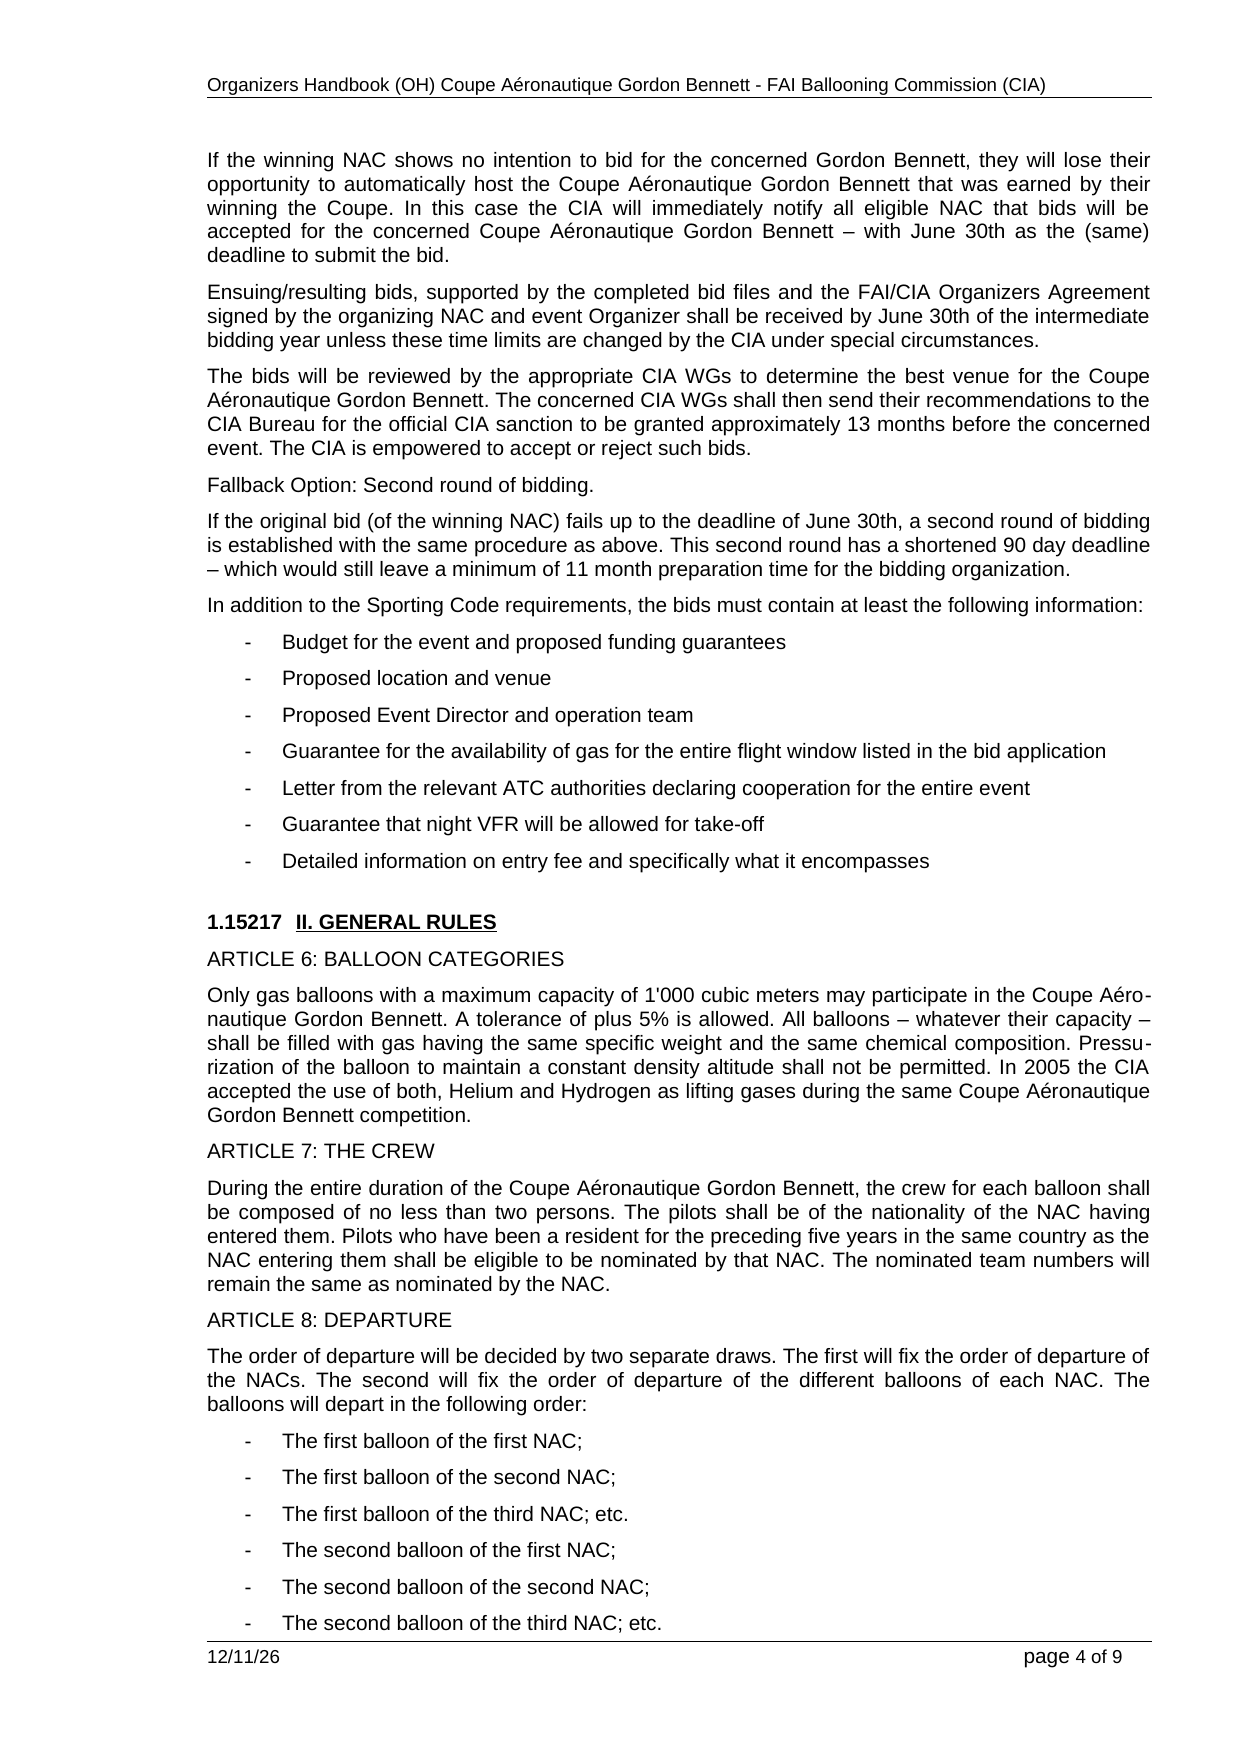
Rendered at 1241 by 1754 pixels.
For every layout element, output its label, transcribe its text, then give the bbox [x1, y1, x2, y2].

list Letter from the relevant ATC authorities declaring cooperation for the entire event [244, 776, 1152, 799]
list The first balloon of the third NAC; etc. [244, 1502, 1152, 1526]
list The second balloon of the first NAC; [244, 1538, 1152, 1562]
text In addition to the Sporting Code requirements, the bids must contain at least the following information: [207, 593, 1152, 617]
text If the winning NAC shows no intention to bid for the concerned Gordon Bennett, they will lose their opportunity to automatically host the Coupe Aéronautique Gordon Bennett that was earned by their winning the Coupe. In this case the CIA will immediately notify all eligible NAC that bids will be accepted for the concerned Coupe Aéronautique Gordon Bennett – with June 30th as the (same) deadline to submit the bid. [207, 147, 1152, 267]
text During the entire duration of the Coupe Aéronautique Gordon Bennett, the crew for each balloon shall be composed of no less than two persons. The pilots shall be of the nationality of the NAC having entered them. Pilots who have been a resident for the preceding five years in the same country as the NAC entering them shall be eligible to be nominated by that NAC. The nominated team numbers will remain the same as nominated by the NAC. [207, 1176, 1152, 1295]
text ARTICLE 6: BALLOON CATEGORIES [207, 946, 1152, 970]
list Budget for the event and proposed funding guarantees [244, 630, 1152, 654]
text Only gas balloons with a maximum capacity of 1'000 cubic meters may participate in the Coupe Aéronautique Gordon Bennett. A tolerance of plus 5% is allowed. All balloons – whatever their capacity – shall be filled with gas having the same specific weight and the same chemical composition. Pressurization of the balloon to maintain a constant density altitude shall not be permitted. In 2005 the CIA accepted the use of both, Helium and Hydrogen as lifting gases during the same Coupe Aéronautique Gordon Bennett competition. [207, 983, 1152, 1127]
list Proposed Event Director and operation team [244, 703, 1152, 727]
text Fallback Option: Second round of bidding. [207, 472, 1152, 496]
list The first balloon of the second NAC; [244, 1465, 1152, 1489]
text ARTICLE 8: DEPARTURE [207, 1308, 1152, 1332]
list Guarantee that night VFR will be allowed for take-off [244, 812, 1152, 836]
list The first balloon of the first NAC; [244, 1429, 1152, 1453]
list Guarantee for the availability of gas for the entire flight window listed in the bid application [244, 739, 1152, 763]
list Proposed location and venue [244, 666, 1152, 690]
list The second balloon of the third NAC; etc. [244, 1611, 1152, 1635]
list Detailed information on entry fee and specifically what it encompasses [244, 848, 1152, 872]
text If the original bid (of the winning NAC) fails up to the deadline of June 30th, a second round of bidding is established with the same procedure as above. This second round has a shortened 90 day deadline – which would still leave a minimum of 11 month preparation time for the bidding organization. [207, 509, 1152, 581]
text The order of departure will be decided by two separate draws. The first will fix the order of departure of the NACs. The second will fix the order of departure of the different balloons of each NAC. The balloons will depart in the following order: [207, 1344, 1152, 1416]
list The second balloon of the second NAC; [244, 1574, 1152, 1598]
text The bids will be reviewed by the appropriate CIA WGs to determine the best venue for the Coupe Aéronautique Gordon Bennett. The concerned CIA WGs shall then send their recommendations to the CIA Bureau for the official CIA sanction to be granted approximately 13 months before the concerned event. The CIA is empowered to accept or reject such bids. [207, 364, 1152, 460]
text Ensuing/resulting bids, supported by the completed bid files and the FAI/CIA Organizers Agreement signed by the organizing NAC and event Organizer shall be received by June 30th of the intermediate bidding year unless these time limits are changed by the CIA under special circumstances. [207, 280, 1152, 352]
text ARTICLE 7: THE CREW [207, 1139, 1152, 1163]
subtitle II. GENERAL RULES [207, 910, 1152, 934]
